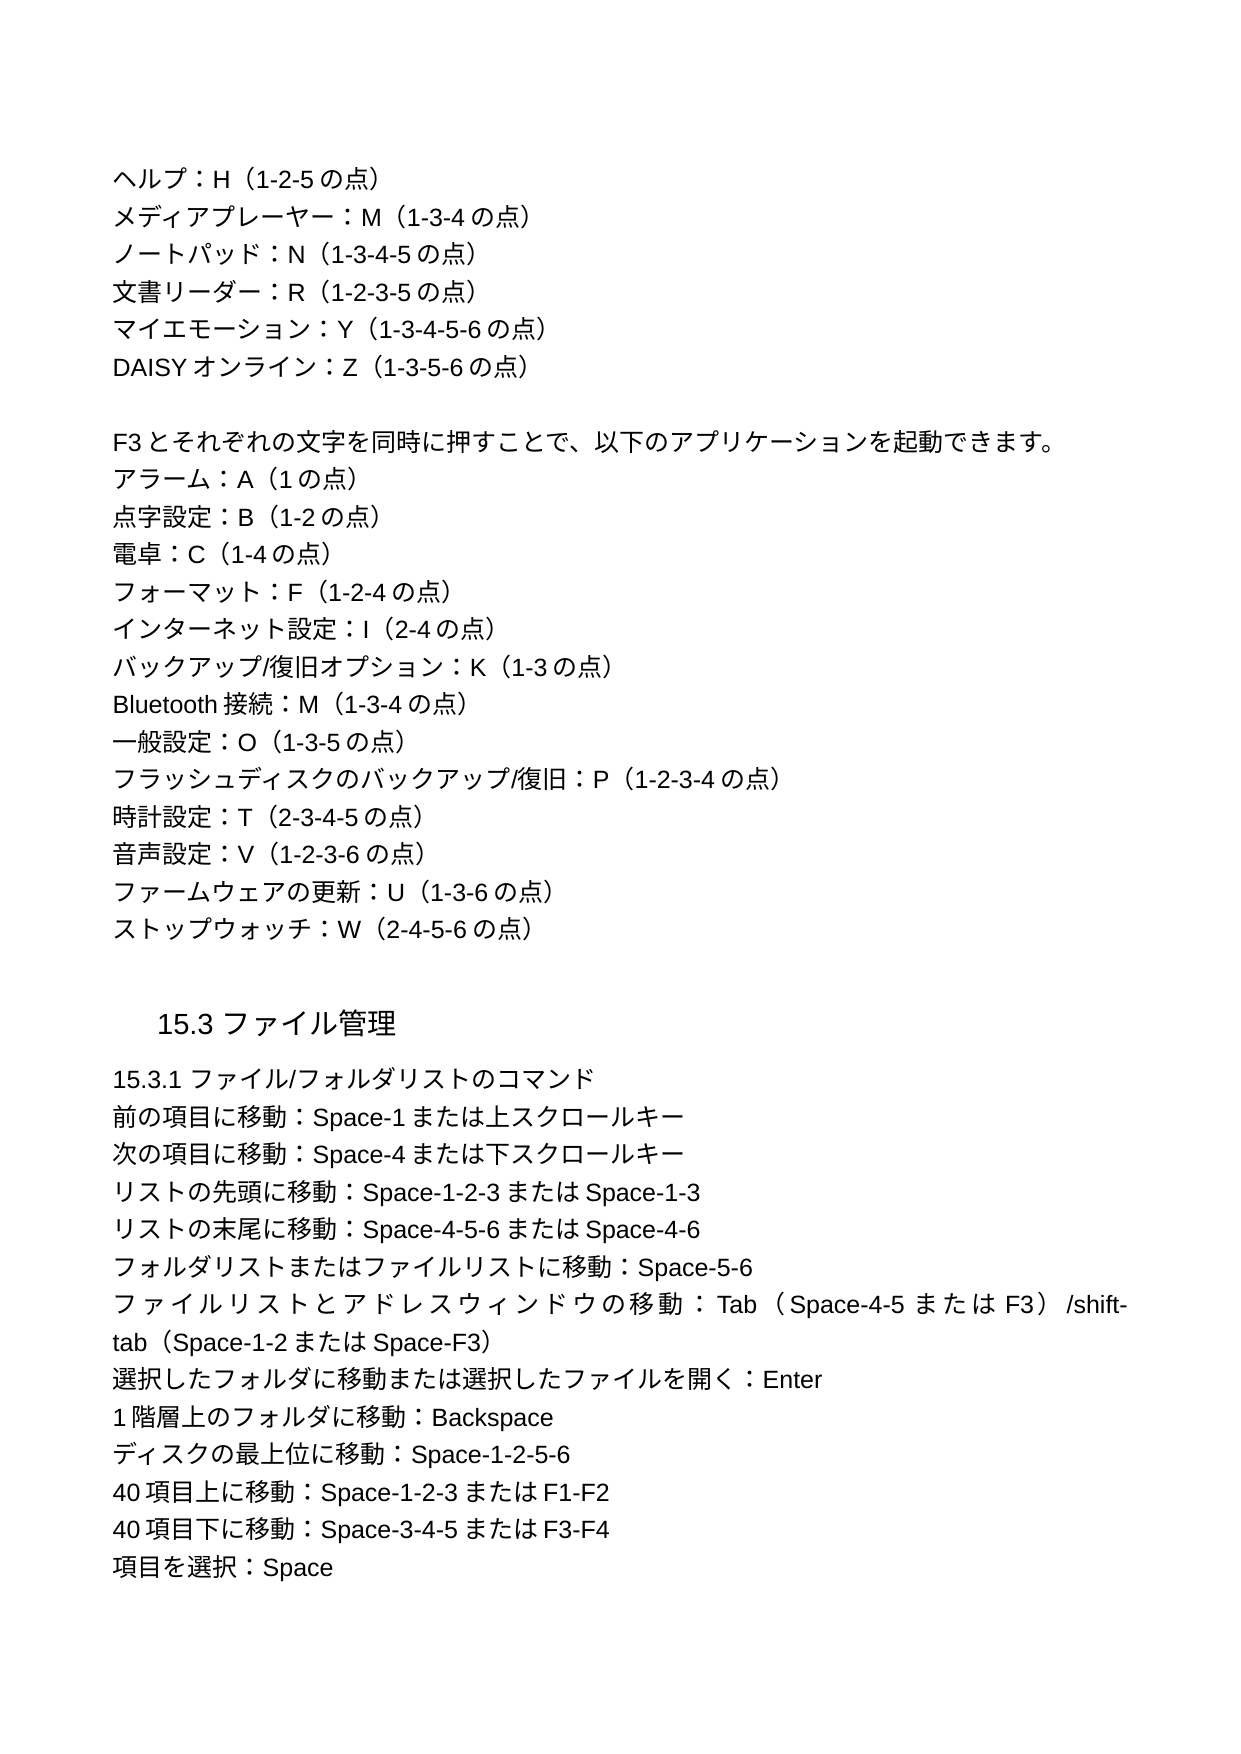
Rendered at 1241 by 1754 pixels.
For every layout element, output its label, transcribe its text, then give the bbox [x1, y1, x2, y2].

text 次の項目に移動：Space-4または下スクロールキー [112, 1134, 1128, 1172]
subtitle ファイル管理 [157, 984, 1128, 1059]
text ディスクの最上位に移動：Space-1-2-5-6 [112, 1434, 1128, 1472]
text ファームウェアの更新：U（1-3-6の点） [112, 872, 1128, 909]
text 点字設定：B（1-2の点） [112, 497, 1128, 534]
text バックアップ/復旧オプション：K（1-3の点） [112, 647, 1128, 684]
text フラッシュディスクのバックアップ/復旧：P（1-2-3-4の点） [112, 759, 1128, 797]
text 40項目下に移動：Space-3-4-5またはF3-F4 [112, 1509, 1128, 1547]
text 前の項目に移動：Space-1または上スクロールキー [112, 1097, 1128, 1134]
text 40項目上に移動：Space-1-2-3またはF1-F2 [112, 1472, 1128, 1509]
text 電卓：C（1-4の点） [112, 534, 1128, 572]
text ヘルプ：H（1-2-5の点） [112, 159, 1128, 197]
text 一般設定：O（1-3-5の点） [112, 722, 1128, 759]
text リストの末尾に移動：Space-4-5-6またはSpace-4-6 [112, 1209, 1128, 1247]
text 音声設定：V（1-2-3-6の点） [112, 834, 1128, 872]
subtitle ファイル/フォルダリストのコマンド [112, 1059, 1128, 1097]
text Bluetooth接続：M（1-3-4の点） [112, 684, 1128, 722]
text 選択したフォルダに移動または選択したファイルを開く：Enter [112, 1359, 1128, 1397]
text 1階層上のフォルダに移動：Backspace [112, 1397, 1128, 1434]
text 項目を選択：Space [112, 1547, 1128, 1584]
text インターネット設定：I（2-4の点） [112, 609, 1128, 647]
text ファイルリストとアドレスウィンドウの移動：Tab（Space-4-5またはF3）/shift-tab（Space-1-2またはSpace-F3） [112, 1284, 1128, 1359]
text DAISYオンライン：Z（1-3-5-6の点） [112, 347, 1128, 384]
text マイエモーション：Y（1-3-4-5-6の点） [112, 309, 1128, 347]
text フォルダリストまたはファイルリストに移動：Space-5-6 [112, 1247, 1128, 1284]
text リストの先頭に移動：Space-1-2-3またはSpace-1-3 [112, 1172, 1128, 1209]
text 文書リーダー：R（1-2-3-5の点） [112, 272, 1128, 309]
text メディアプレーヤー：M（1-3-4の点） [112, 197, 1128, 234]
text 時計設定：T（2-3-4-5の点） [112, 797, 1128, 834]
text ノートパッド：N（1-3-4-5の点） [112, 234, 1128, 272]
text F3とそれぞれの文字を同時に押すことで、以下のアプリケーションを起動できます。 [112, 422, 1128, 459]
text アラーム：A（1の点） [112, 459, 1128, 497]
text ストップウォッチ：W（2-4-5-6の点） [112, 909, 1128, 947]
text フォーマット：F（1-2-4の点） [112, 572, 1128, 609]
